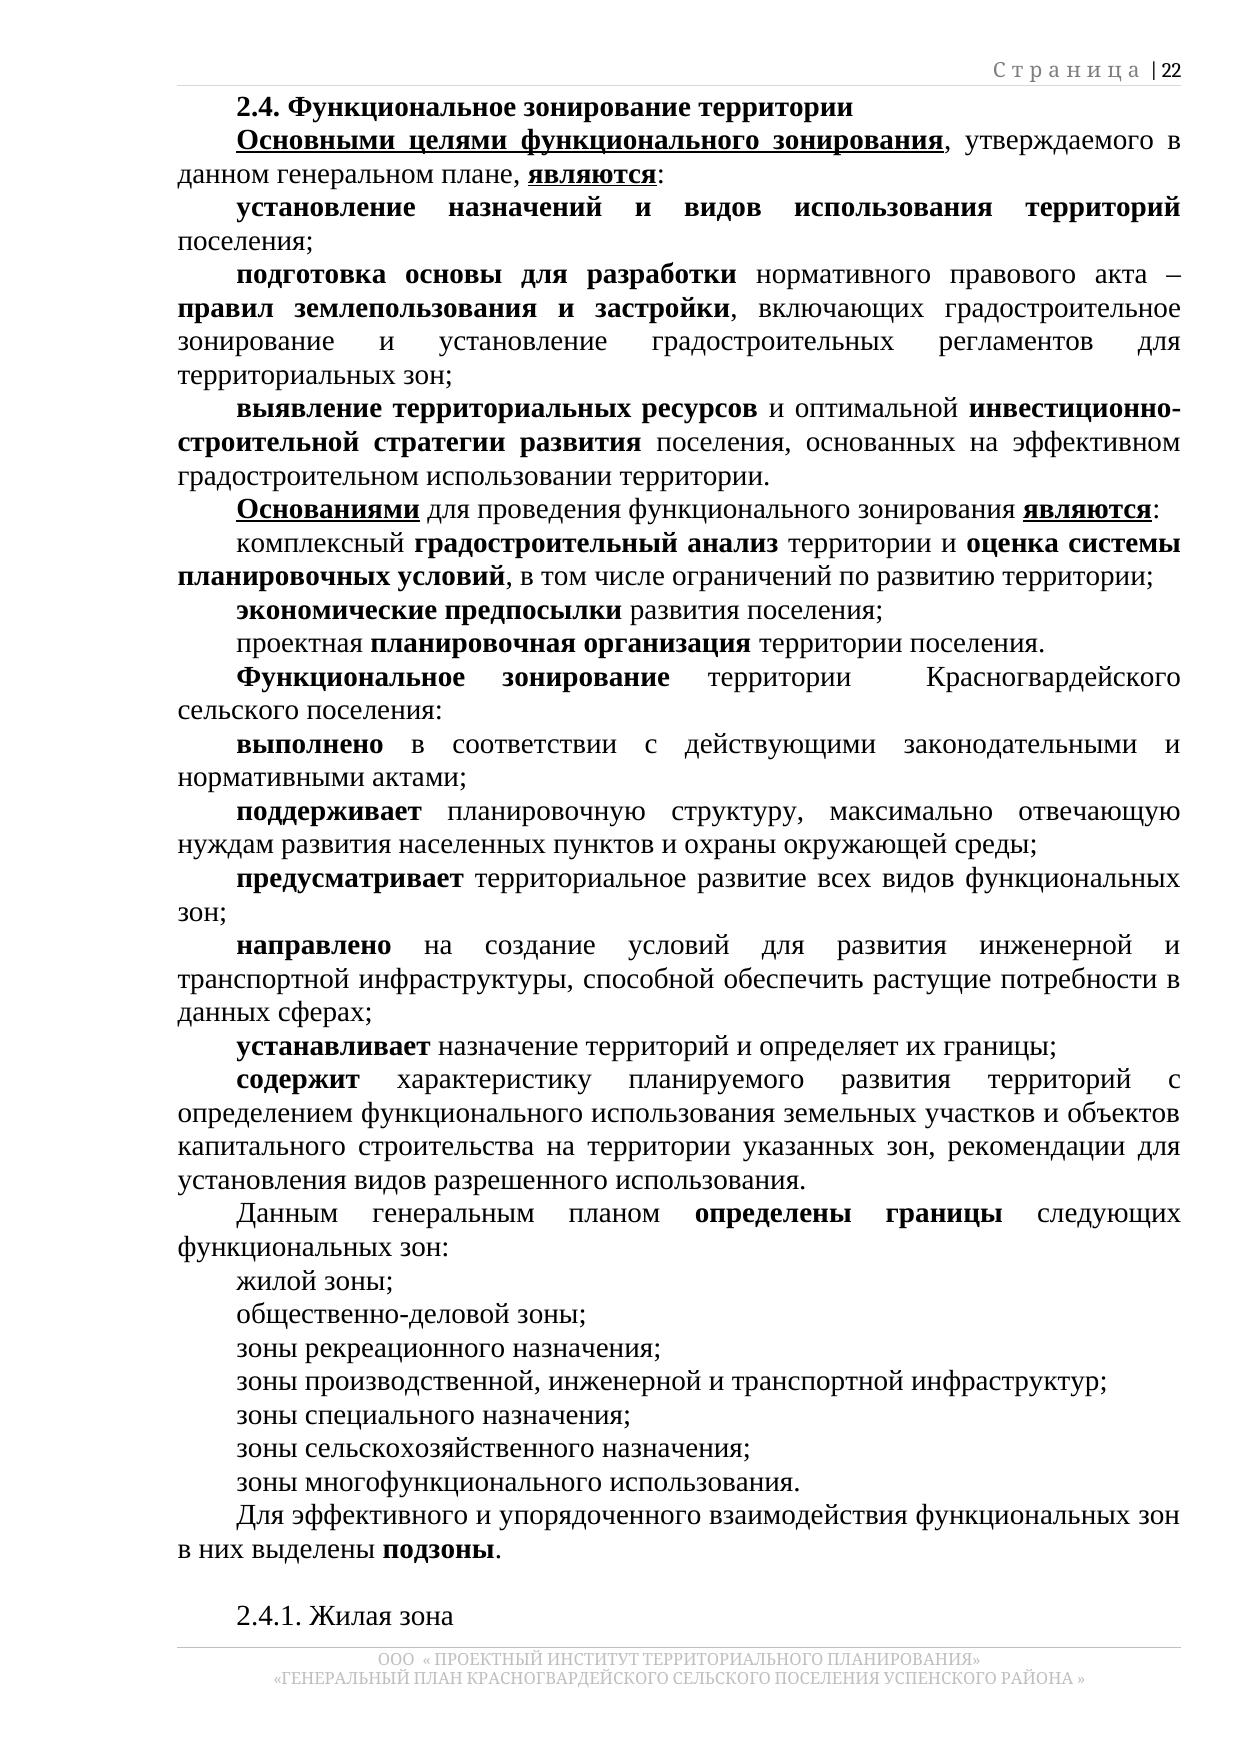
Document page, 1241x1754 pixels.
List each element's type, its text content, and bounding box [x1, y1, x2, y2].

text Основными целями функционального зонирования, утверждаемого в данном генеральном плане, являются: [177, 122, 1181, 189]
text содержит характеристику планируемого развития территорий с определением функционального использования земельных участков и объектов капитального строительства на территории указанных зон, рекомендации для установления видов разрешенного использования. [177, 1061, 1181, 1196]
text направлено на создание условий для развития инженерной и транспортной инфраструктуры, способной обеспечить растущие потребности в данных сферах; [177, 927, 1181, 1028]
text предусматривает территориальное развитие всех видов функциональных зон; [177, 860, 1181, 927]
text 2.4. Функциональное зонирование территории [177, 89, 1181, 122]
text 2.4.1. Жилая зона [177, 1598, 1181, 1632]
text Данным генеральным планом определены границы следующих функциональных зон: [177, 1196, 1181, 1263]
text комплексный градостроительный анализ территории и оценка системы планировочных условий, в том числе ограничений по развитию территории; [177, 525, 1181, 592]
text выполнено в соответствии с действующими законодательными и нормативными актами; [177, 726, 1181, 793]
text экономические предпосылки развития поселения; [177, 592, 1181, 625]
text зоны производственной, инженерной и транспортной инфраструктур; [177, 1363, 1181, 1397]
text общественно-деловой зоны; [177, 1296, 1181, 1330]
text устанавливает назначение территорий и определяет их границы; [177, 1028, 1181, 1061]
text Для эффективного и упорядоченного взаимодействия функциональных зон в них выделены подзоны. [177, 1497, 1181, 1564]
text зоны рекреационного назначения; [177, 1330, 1181, 1363]
text поддерживает планировочную структуру, максимально отвечающую нуждам развития населенных пунктов и охраны окружающей среды; [177, 793, 1181, 860]
text выявление территориальных ресурсов и оптимальной инвестиционно-строительной стратегии развития поселения, основанных на эффективном градостроительном использовании территории. [177, 391, 1181, 491]
text проектная планировочная организация территории поселения. [177, 625, 1181, 659]
text подготовка основы для разработки нормативного правового акта – правил землепользования и застройки, включающих градостроительное зонирование и установление градостроительных регламентов для территориальных зон; [177, 256, 1181, 391]
text зоны многофункционального использования. [177, 1464, 1181, 1497]
text установление назначений и видов использования территорий поселения; [177, 189, 1181, 256]
text жилой зоны; [177, 1263, 1181, 1296]
text Функциональное зонирование территории Красногвардейского сельского поселения: [177, 659, 1181, 726]
text зоны специального назначения; [177, 1397, 1181, 1430]
text зоны сельскохозяйственного назначения; [177, 1430, 1181, 1464]
text Основаниями для проведения функционального зонирования являются: [177, 491, 1181, 525]
